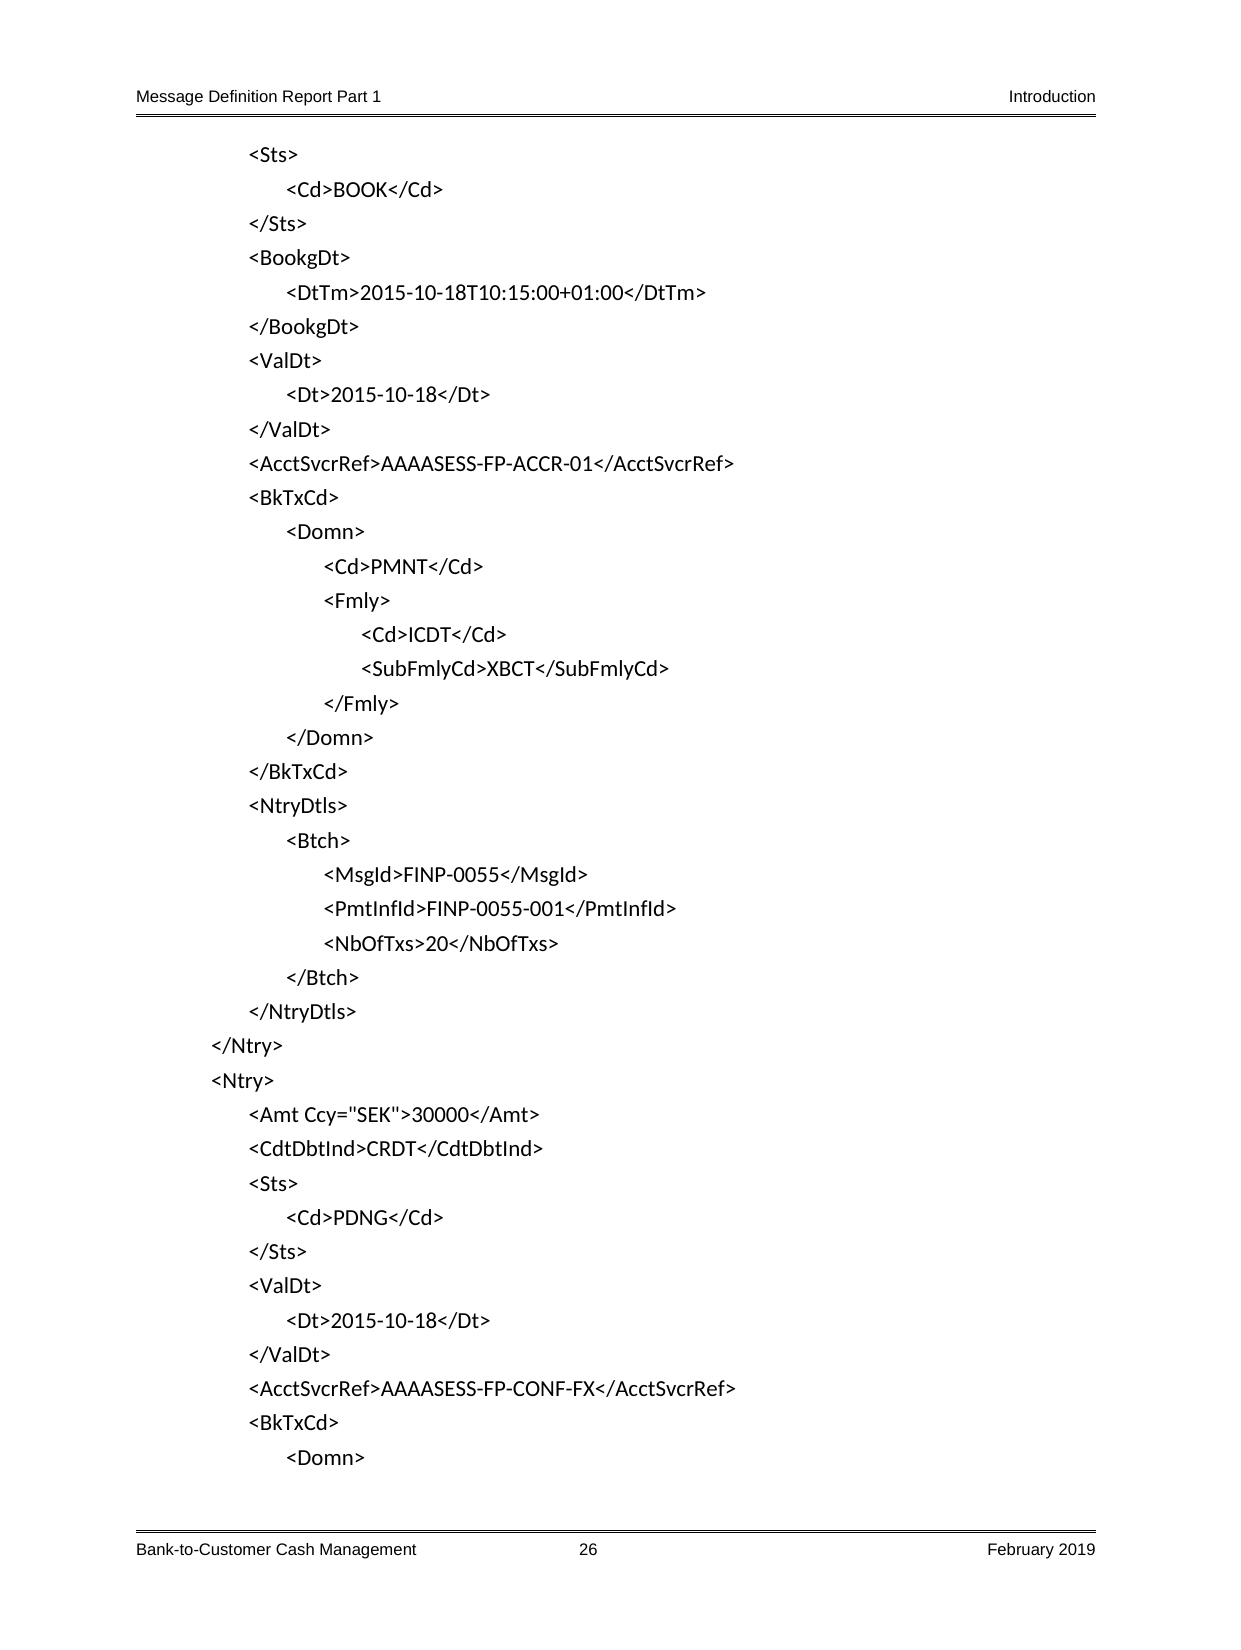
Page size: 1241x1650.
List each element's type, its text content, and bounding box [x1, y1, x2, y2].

text <NbOfTxs>20</NbOfTxs> [136, 929, 1104, 957]
text <Cd>PMNT</Cd> [136, 552, 1104, 580]
text <MsgId>FINP-0055</MsgId> [136, 860, 1104, 888]
text <ValDt> [136, 346, 1104, 374]
text <BkTxCd> [136, 1408, 1104, 1437]
text <BkTxCd> [136, 483, 1104, 511]
text <CdtDbtInd>CRDT</CdtDbtInd> [136, 1134, 1104, 1162]
text </Sts> [136, 209, 1104, 237]
text </NtryDtls> [136, 997, 1104, 1025]
text <SubFmlyCd>XBCT</SubFmlyCd> [136, 654, 1104, 683]
text <Cd>ICDT</Cd> [136, 620, 1104, 648]
text <Cd>PDNG</Cd> [136, 1203, 1104, 1231]
text </ValDt> [136, 415, 1104, 443]
text <PmtInfId>FINP-0055-001</PmtInfId> [136, 894, 1104, 922]
text <Domn> [136, 1443, 1104, 1471]
text <Dt>2015-10-18</Dt> [136, 380, 1104, 408]
text <DtTm>2015-10-18T10:15:00+01:00</DtTm> [136, 278, 1104, 306]
text </Sts> [136, 1237, 1104, 1265]
text <Sts> [136, 1169, 1104, 1197]
text <AcctSvcrRef>AAAASESS-FP-CONF-FX</AcctSvcrRef> [136, 1374, 1104, 1402]
text </ValDt> [136, 1340, 1104, 1368]
text <Dt>2015-10-18</Dt> [136, 1306, 1104, 1334]
text <Btch> [136, 826, 1104, 854]
text <ValDt> [136, 1271, 1104, 1299]
text <Ntry> [136, 1066, 1104, 1094]
text <Amt Ccy="SEK">30000</Amt> [136, 1100, 1104, 1128]
text <NtryDtls> [136, 792, 1104, 820]
text </Ntry> [136, 1032, 1104, 1059]
text <BookgDt> [136, 243, 1104, 271]
text <Domn> [136, 517, 1104, 546]
text </BkTxCd> [136, 757, 1104, 785]
text <Cd>BOOK</Cd> [136, 175, 1104, 203]
text <Sts> [136, 141, 1104, 168]
text </Fmly> [136, 689, 1104, 717]
text <Fmly> [136, 586, 1104, 614]
text <AcctSvcrRef>AAAASESS-FP-ACCR-01</AcctSvcrRef> [136, 449, 1104, 477]
text </BookgDt> [136, 312, 1104, 340]
text </Domn> [136, 723, 1104, 751]
text </Btch> [136, 963, 1104, 991]
